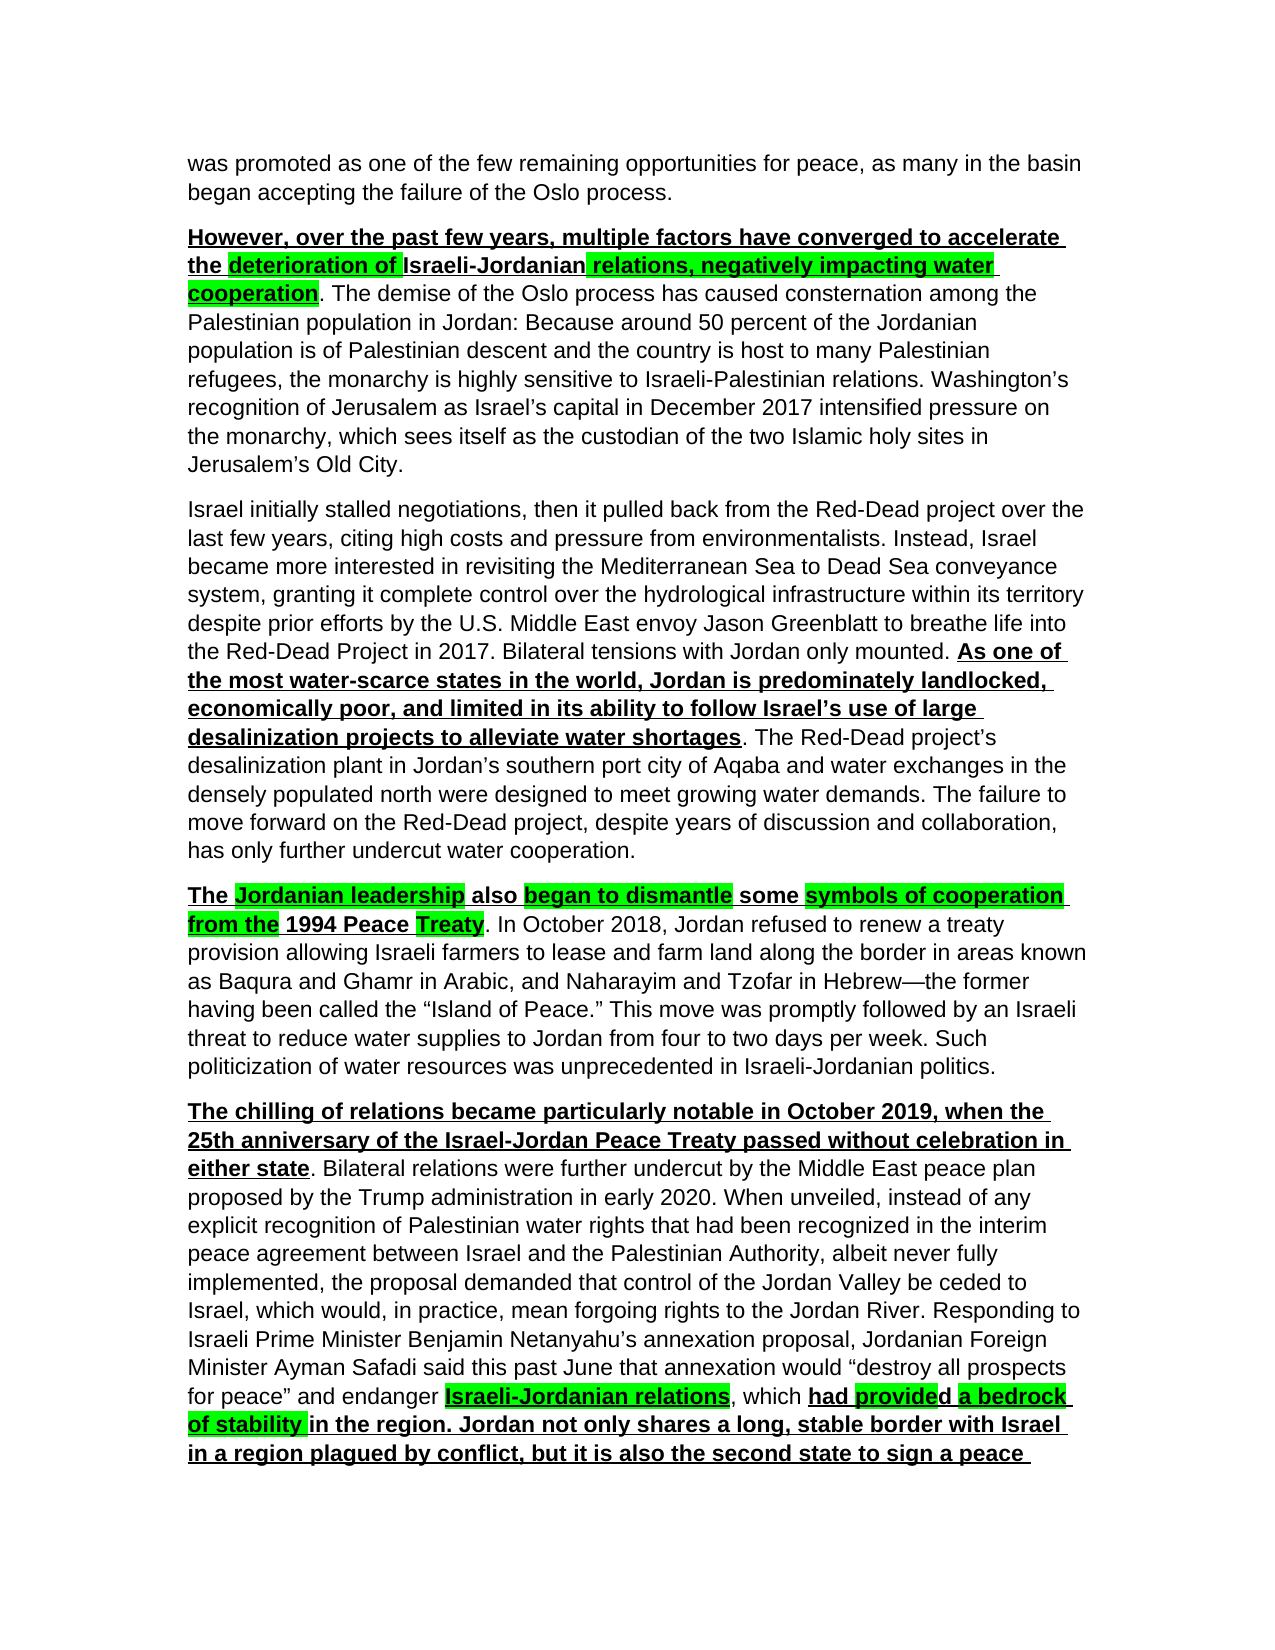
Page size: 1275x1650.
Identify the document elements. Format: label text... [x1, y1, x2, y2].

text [187, 150, 1087, 205]
text Israel initially stalled negotiations, then it pulled back from the Red-Dead project over the last few years, citing high costs and pressure from environmentalists. Instead, Israel became more interested in revisiting the Mediterranean Sea to Dead Sea conveyance system, granting it complete control over the hydrological infrastructure within its territory despite prior efforts by the U.S. Middle East envoy Jason Greenblatt to breathe life into the Red-Dead Project in 2017. Bilateral tensions with Jordan only mounted. As one of the most water-scarce states in the world, Jordan is predominately landlocked, economically poor, and limited in its ability to follow Israel’s use of large desalinization projects to alleviate water shortages. The Red-Dead project’s desalinization plant in Jordan’s southern port city of Aqaba and water exchanges in the densely populated north were designed to meet growing water demands. The failure to move forward on the Red-Dead project, despite years of discussion and collaboration, has only further undercut water cooperation. [187, 496, 1087, 864]
text The Jordanian leadership also began to dismantle some symbols of cooperation from the 1994 Peace Treaty. In October 2018, Jordan refused to renew a treaty provision allowing Israeli farmers to lease and farm land along the border in areas known as Baqura and Ghamr in Arabic, and Naharayim and Tzofar in Hebrew—the former having been called the “Island of Peace.” This move was promptly followed by an Israeli threat to reduce water supplies to Jordan from four to two days per week. Such politicization of water resources was unprecedented in Israeli-Jordanian politics. [187, 882, 1087, 1079]
text However, over the past few years, multiple factors have converged to accelerate the deterioration of Israeli-Jordanian relations, negatively impacting water cooperation. The demise of the Oslo process has caused consternation among the Palestinian population in Jordan: Because around 50 percent of the Jordanian population is of Palestinian descent and the country is host to many Palestinian refugees, the monarchy is highly sensitive to Israeli-Palestinian relations. Washington’s recognition of Jerusalem as Israel’s capital in December 2017 intensified pressure on the monarchy, which sees itself as the custodian of the two Islamic holy sites in Jerusalem’s Old City. [187, 223, 1087, 477]
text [187, 1098, 1087, 1466]
